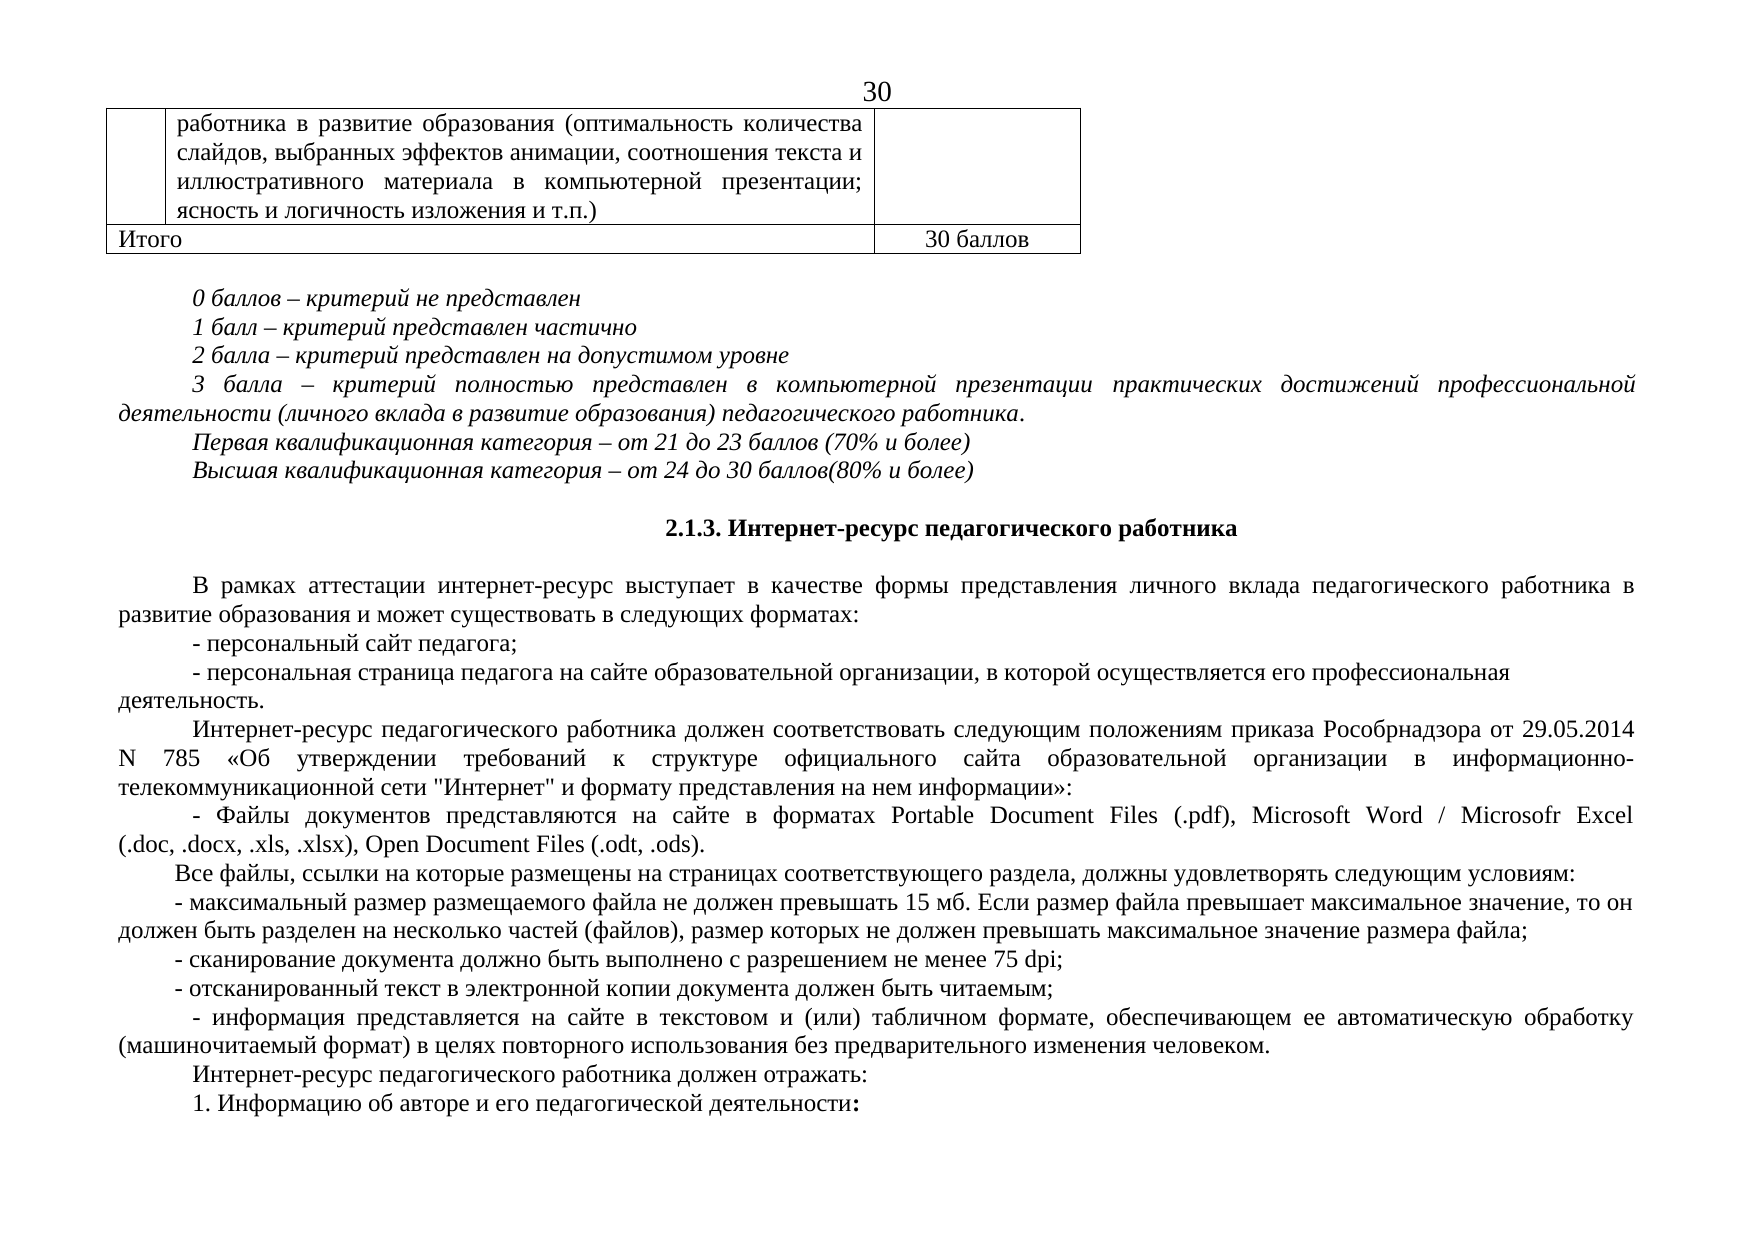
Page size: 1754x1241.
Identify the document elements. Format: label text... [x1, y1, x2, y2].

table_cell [166, 109, 874, 223]
text Все файлы, ссылки на которые размещены на страницах соответствующего раздела, должны удовлетворять следующим условиям: [118, 858, 1636, 887]
table_cell Итого [107, 225, 874, 253]
text 1. Информацию об авторе и его педагогической деятельности: [118, 1088, 1636, 1117]
text В рамках аттестации интернет-ресурс выступает в качестве формы представления личного вклада педагогического работника в развитие образования и может существовать в следующих форматах: [118, 571, 1636, 628]
text Высшая квалификационная категория – от 24 до 30 баллов(80% и более) [118, 456, 1636, 484]
text - максимальный размер размещаемого файла не должен превышать 15 мб. Если размер файла превышает максимальное значение, то он должен быть разделен на несколько частей (файлов), размер которых не должен превышать максимальное значение размера файла; [118, 887, 1636, 944]
text - информация представляется на сайте в текстовом и (или) табличном формате, обеспечивающем ее автоматическую обработку (машиночитаемый формат) в целях повторного использования без предварительного изменения человеком. [118, 1002, 1636, 1059]
table_cell [875, 109, 1080, 223]
text Первая квалификационная категория – от 21 до 23 баллов (70% и более) [118, 427, 1636, 456]
text Интернет-ресурс педагогического работника должен отражать: [118, 1059, 1636, 1088]
text 2.1.3. Интернет-ресурс педагогического работника [193, 513, 1636, 542]
text 3 балла – критерий полностью представлен в компьютерной презентации практических достижений профессиональной деятельности (личного вклада в развитие образования) педагогического работника. [118, 369, 1636, 427]
text 0 баллов – критерий не представлен [118, 283, 1636, 312]
text 1 балл – критерий представлен частично [118, 312, 1636, 341]
table_cell 10 [107, 109, 165, 223]
text Интернет-ресурс педагогического работника должен соответствовать следующим положениям приказа Рособрнадзора от 29.05.2014 N 785 «Об утверждении требований к структуре официального сайта образовательной организации в информационно-телекоммуникационной сети "Интернет" и формату представления на нем информации»: [118, 714, 1636, 801]
text - персональная страница педагога на сайте образовательной организации, в которой осуществляется его профессиональная деятельность. [118, 657, 1636, 714]
text - сканирование документа должно быть выполнено с разрешением не менее 75 dpi; [118, 944, 1636, 973]
text 2 балла – критерий представлен на допустимом уровне [118, 341, 1636, 369]
text - отсканированный текст в электронной копии документа должен быть читаемым; [118, 973, 1636, 1002]
text - Файлы документов представляются на сайте в форматах Portable Document Files (.pdf), Microsoft Word / Microsofr Excel (.doc, .docx, .xls, .xlsx), Open Document Files (.odt, .ods). [118, 801, 1636, 858]
text - персональный сайт педагога; [118, 628, 1636, 657]
table_cell 30 баллов [875, 225, 1080, 253]
